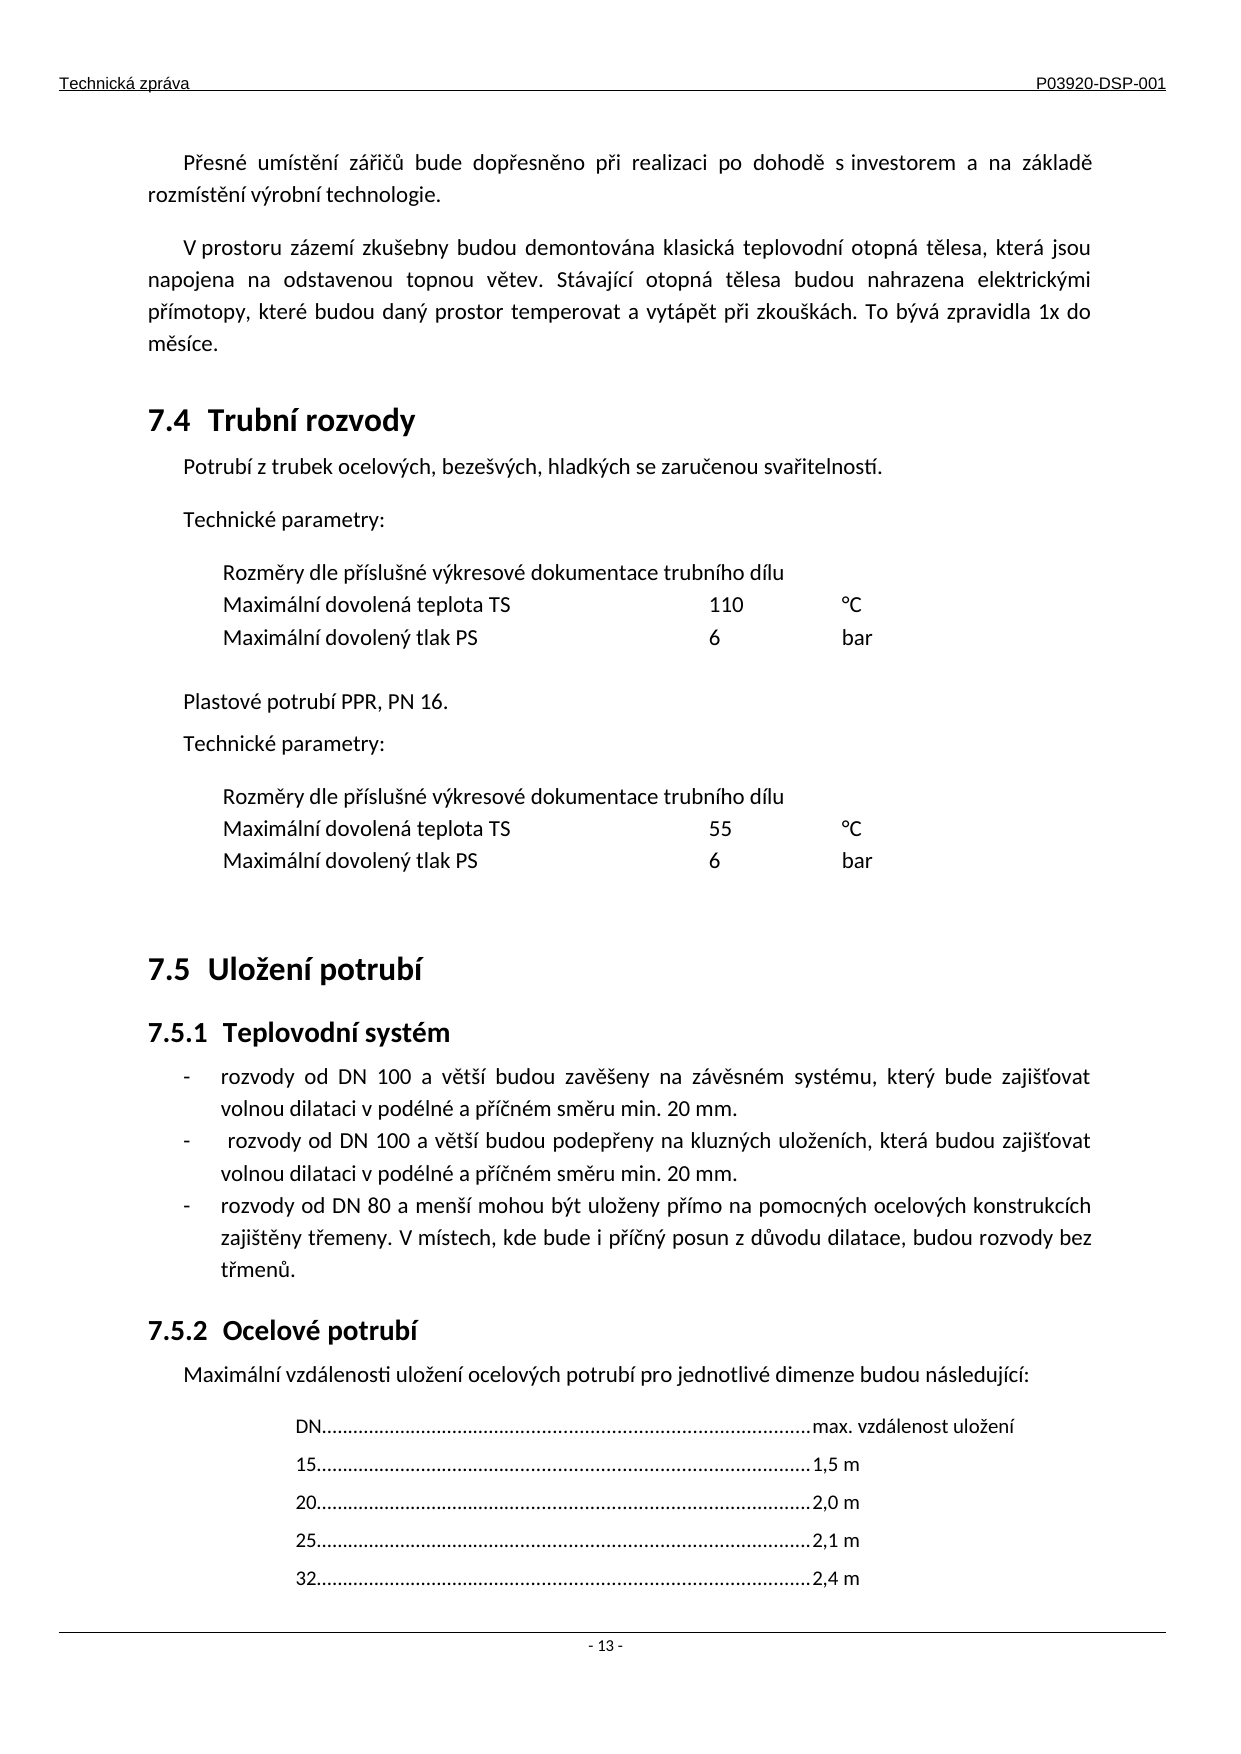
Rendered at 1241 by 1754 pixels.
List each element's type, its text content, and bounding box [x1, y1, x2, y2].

list rozvody od DN 100 a větší budou podepřeny na kluzných uloženích, která budou zajišťovat volnou dilataci v podélné a příčném směru min. 20 mm. [183, 1127, 1093, 1187]
subtitle Ocelové potrubí [148, 1312, 1093, 1348]
text 15 [207, 1452, 1093, 1477]
list Rozměry dle příslušné výkresové dokumentace trubního dílu [223, 782, 1093, 810]
text Technické parametry: [148, 505, 1093, 533]
text Technické parametry: [148, 729, 1093, 757]
text 32 [207, 1565, 1093, 1591]
list Maximální dovolený tlak PS 6 bar [223, 846, 1093, 874]
text V prostoru zázemí zkušebny budou demontována klasická teplovodní otopná tělesa, která jsou napojena na odstavenou topnou větev. Stávající otopná tělesa budou nahrazena elektrickými přímotopy, které budou daný prostor temperovat a vytápět při zkouškách. To bývá zpravidla 1x do měsíce. [148, 233, 1093, 357]
subtitle Trubní rozvody [148, 399, 1093, 440]
list Rozměry dle příslušné výkresové dokumentace trubního dílu [223, 558, 1093, 586]
text Plastové potrubí PPR, PN 16. [148, 687, 1093, 715]
list Maximální dovolený tlak PS 6 bar [223, 623, 1093, 651]
text 25 [207, 1527, 1093, 1553]
text Přesné umístění zářičů bude dopřesněno při realizaci po dohodě s investorem a na základě rozmístění výrobní technologie. [148, 148, 1093, 208]
list rozvody od DN 80 a menší mohou být uloženy přímo na pomocných ocelových konstrukcích zajištěny třemeny. V místech, kde bude i příčný posun z důvodu dilatace, budou rozvody bez třmenů. [183, 1191, 1093, 1283]
text Potrubí z trubek ocelových, bezešvých, hladkých se zaručenou svařitelností. [148, 452, 1093, 480]
list Maximální dovolená teplota TS 55 °C [223, 814, 1093, 842]
list rozvody od DN 100 a větší budou zavěšeny na závěsném systému, který bude zajišťovat volnou dilataci v podélné a příčném směru min. 20 mm. [183, 1062, 1093, 1122]
list Maximální dovolená teplota TS 110 °C [223, 591, 1093, 618]
subtitle Teplovodní systém [148, 1014, 1093, 1050]
text DN max. vzdálenost uložení [207, 1414, 1093, 1439]
text Maximální vzdálenosti uložení ocelových potrubí pro jednotlivé dimenze budou následující: [148, 1361, 1093, 1389]
text 20 [207, 1489, 1093, 1515]
subtitle Uložení potrubí [148, 948, 1093, 989]
